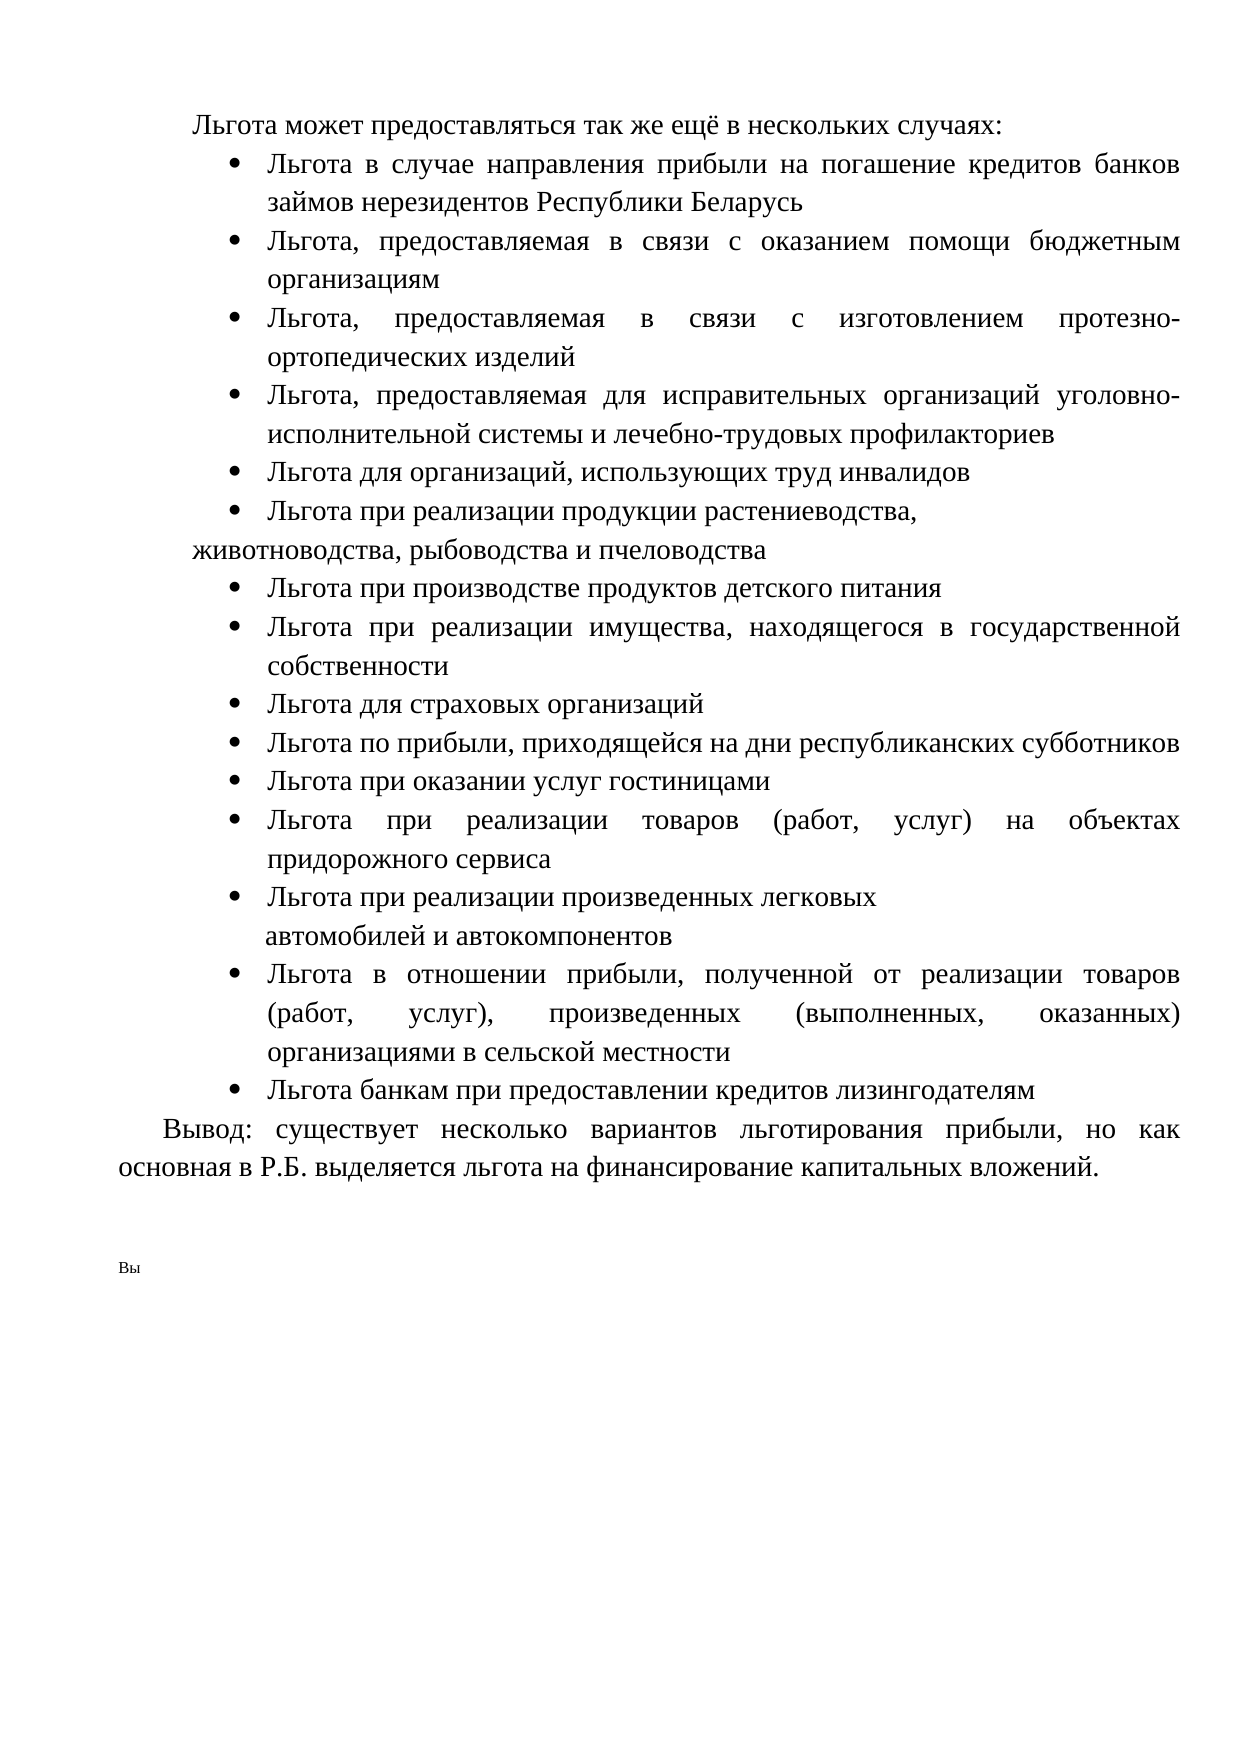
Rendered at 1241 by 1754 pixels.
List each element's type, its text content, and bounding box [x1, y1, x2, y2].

list Льгота по прибыли, приходящейся на дни республиканских субботников [229, 725, 1181, 758]
list Льгота в отношении прибыли, полученной от реализации товаров (работ, услуг), произведенных (выполненных, оказанных) организациями в сельской местности [229, 957, 1181, 1067]
list Льгота в случае направления прибыли на погашение кредитов банков займов нерезидентов Республики Беларусь [229, 146, 1181, 218]
list Льгота при производстве продуктов детского питания [229, 570, 1181, 604]
list Льгота для организаций, использующих труд инвалидов [229, 454, 1181, 488]
text животноводства, рыбоводства и пчеловодства [118, 532, 1181, 565]
list Льгота при реализации произведенных легковых [229, 879, 1181, 913]
text автомобилей и автокомпонентов [118, 918, 1181, 952]
list Льгота при реализации товаров (работ, услуг) на объектах придорожного сервиса [229, 802, 1181, 874]
list Льгота, предоставляемая в связи с изготовлением протезно-ортопедических изделий [229, 300, 1181, 372]
list Льгота банкам при предоставлении кредитов лизингодателям [229, 1072, 1181, 1106]
text Вывод: существует несколько вариантов льготирования прибыли, но как основная в Р.Б. выделяется льгота на финансирование капитальных вложений. [118, 1111, 1181, 1183]
list Льгота при реализации имущества, находящегося в государственной собственности [229, 609, 1181, 681]
list Льгота при оказании услуг гостиницами [229, 763, 1181, 797]
text Льгота может предоставляться так же ещё в нескольких случаях: [118, 107, 1181, 141]
text Вы [118, 1258, 1181, 1277]
list Льгота при реализации продукции растениеводства, [229, 493, 1181, 527]
list Льгота, предоставляемая в связи с оказанием помощи бюджетным организациям [229, 223, 1181, 295]
list Льгота для страховых организаций [229, 686, 1181, 720]
list Льгота, предоставляемая для исправительных организаций уголовно-исполнительной системы и лечебно-трудовых профилакториев [229, 377, 1181, 449]
